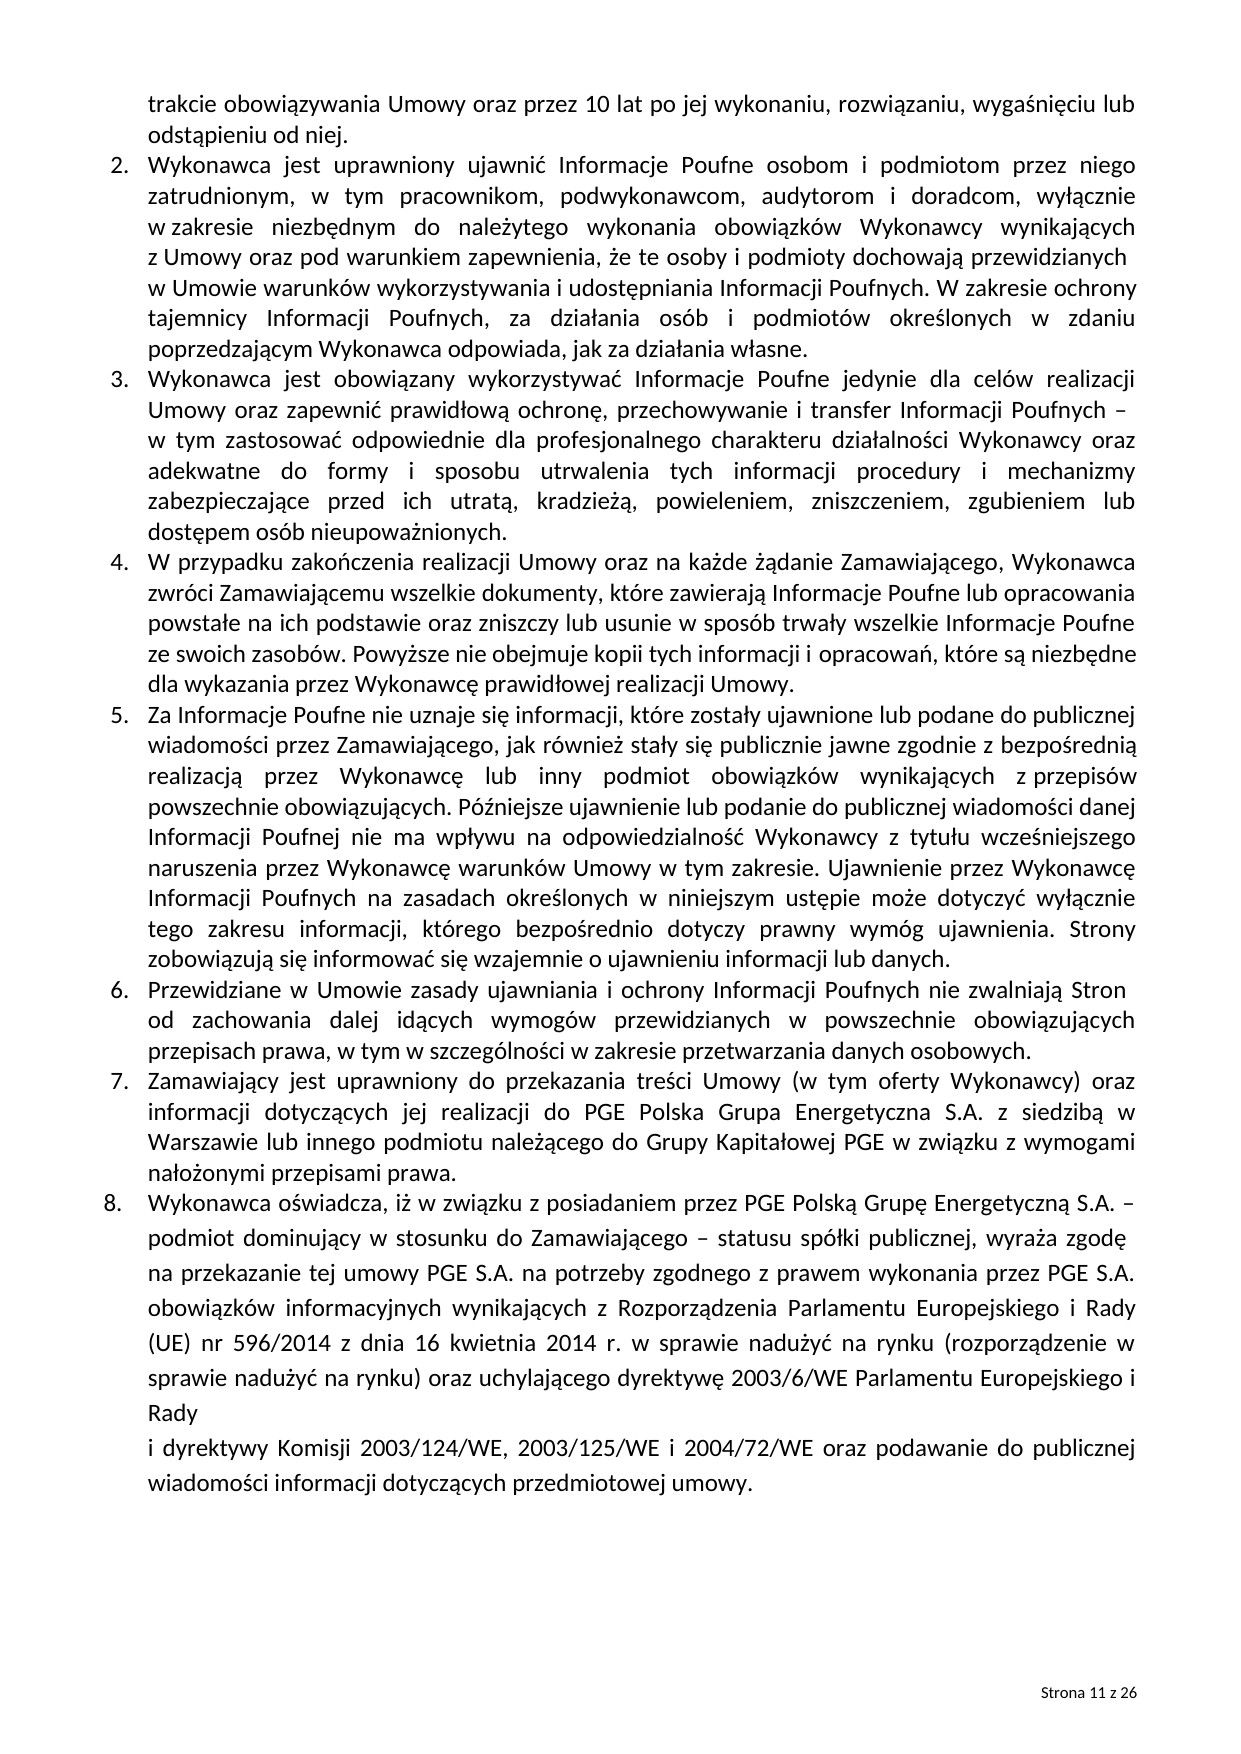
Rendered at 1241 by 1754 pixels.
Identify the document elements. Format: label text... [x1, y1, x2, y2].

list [110, 89, 1137, 150]
list Przewidziane w Umowie zasady ujawniania i ochrony Informacji Poufnych nie zwalniają Stron od zachowania dalej idących wymogów przewidzianych w powszechnie obowiązujących przepisach prawa, w tym w szczególności w zakresie przetwarzania danych osobowych. [110, 974, 1137, 1065]
list Wykonawca jest obowiązany wykorzystywać Informacje Poufne jedynie dla celów realizacji Umowy oraz zapewnić prawidłową ochronę, przechowywanie i transfer Informacji Poufnych – w tym zastosować odpowiednie dla profesjonalnego charakteru działalności Wykonawcy oraz adekwatne do formy i sposobu utrwalenia tych informacji procedury i mechanizmy zabezpieczające przed ich utratą, kradzieżą, powieleniem, zniszczeniem, zgubieniem lub dostępem osób nieupoważnionych. [110, 363, 1137, 546]
list Wykonawca oświadcza, iż w związku z posiadaniem przez PGE Polską Grupę Energetyczną S.A. – podmiot dominujący w stosunku do Zamawiającego – statusu spółki publicznej, wyraża zgodę na przekazanie tej umowy PGE S.A. na potrzeby zgodnego z prawem wykonania przez PGE S.A. obowiązków informacyjnych wynikających z Rozporządzenia Parlamentu Europejskiego i Rady (UE) nr 596/2014 z dnia 16 kwietnia 2014 r. w sprawie nadużyć na rynku (rozporządzenie w sprawie nadużyć na rynku) oraz uchylającego dyrektywę 2003/6/WE Parlamentu Europejskiego i Rady i dyrektywy Komisji 2003/124/WE, 2003/125/WE i 2004/72/WE oraz podawanie do publicznej wiadomości informacji dotyczących przedmiotowej umowy. [103, 1187, 1137, 1498]
list Zamawiający jest uprawniony do przekazania treści Umowy (w tym oferty Wykonawcy) oraz informacji dotyczących jej realizacji do PGE Polska Grupa Energetyczna S.A. z siedzibą w Warszawie lub innego podmiotu należącego do Grupy Kapitałowej PGE w związku z wymogami nałożonymi przepisami prawa. [110, 1065, 1137, 1187]
list Za Informacje Poufne nie uznaje się informacji, które zostały ujawnione lub podane do publicznej wiadomości przez Zamawiającego, jak również stały się publicznie jawne zgodnie z bezpośrednią realizacją przez Wykonawcę lub inny podmiot obowiązków wynikających z przepisów powszechnie obowiązujących. Późniejsze ujawnienie lub podanie do publicznej wiadomości danej Informacji Poufnej nie ma wpływu na odpowiedzialność Wykonawcy z tytułu wcześniejszego naruszenia przez Wykonawcę warunków Umowy w tym zakresie. Ujawnienie przez Wykonawcę Informacji Poufnych na zasadach określonych w niniejszym ustępie może dotyczyć wyłącznie tego zakresu informacji, którego bezpośrednio dotyczy prawny wymóg ujawnienia. Strony zobowiązują się informować się wzajemnie o ujawnieniu informacji lub danych. [110, 699, 1137, 974]
list Wykonawca jest uprawniony ujawnić Informacje Poufne osobom i podmiotom przez niego zatrudnionym, w tym pracownikom, podwykonawcom, audytorom i doradcom, wyłącznie w zakresie niezbędnym do należytego wykonania obowiązków Wykonawcy wynikających z Umowy oraz pod warunkiem zapewnienia, że te osoby i podmioty dochowają przewidzianych w Umowie warunków wykorzystywania i udostępniania Informacji Poufnych. W zakresie ochrony tajemnicy Informacji Poufnych, za działania osób i podmiotów określonych w zdaniu poprzedzającym Wykonawca odpowiada, jak za działania własne. [110, 150, 1137, 363]
list W przypadku zakończenia realizacji Umowy oraz na każde żądanie Zamawiającego, Wykonawca zwróci Zamawiającemu wszelkie dokumenty, które zawierają Informacje Poufne lub opracowania powstałe na ich podstawie oraz zniszczy lub usunie w sposób trwały wszelkie Informacje Poufne ze swoich zasobów. Powyższe nie obejmuje kopii tych informacji i opracowań, które są niezbędne dla wykazania przez Wykonawcę prawidłowej realizacji Umowy. [110, 546, 1137, 699]
